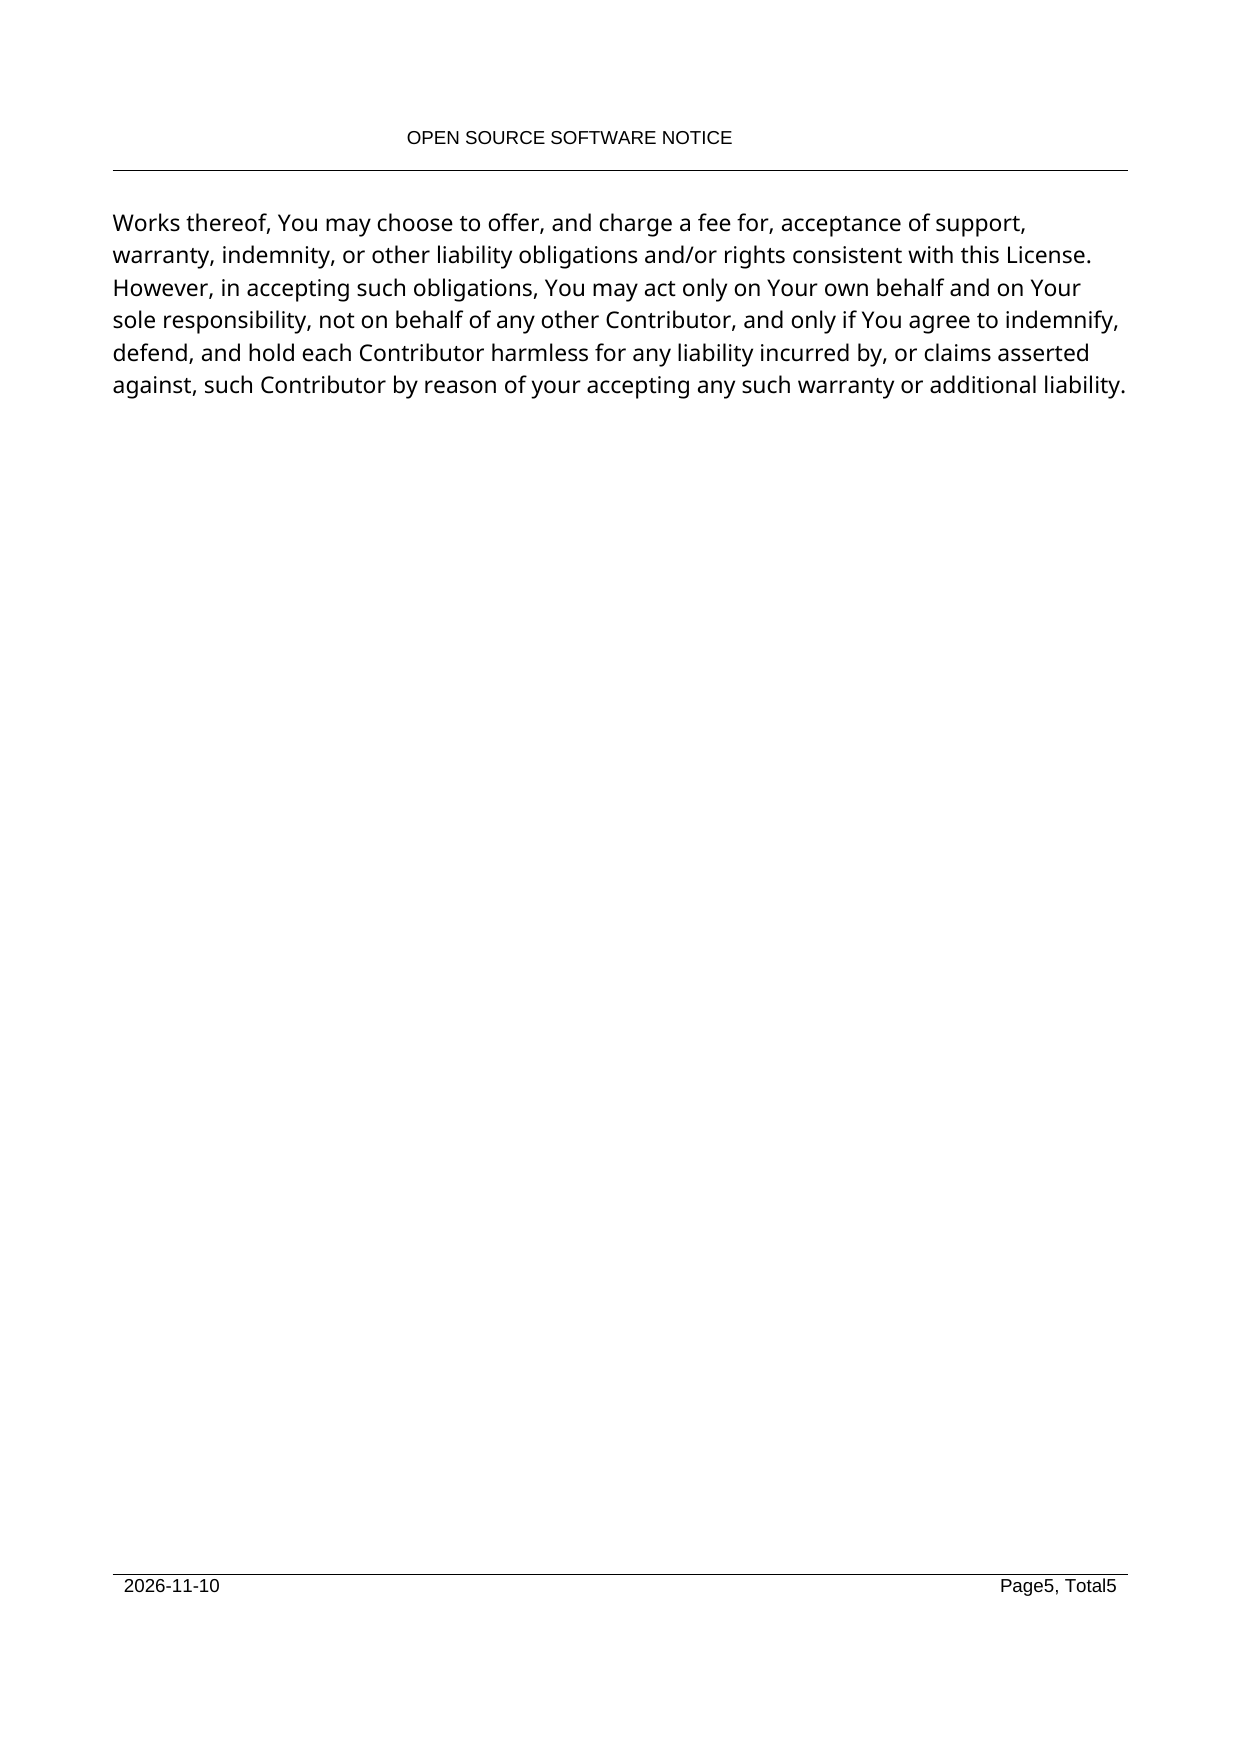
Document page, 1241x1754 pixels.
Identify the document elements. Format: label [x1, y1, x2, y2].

text [112, 206, 1128, 401]
